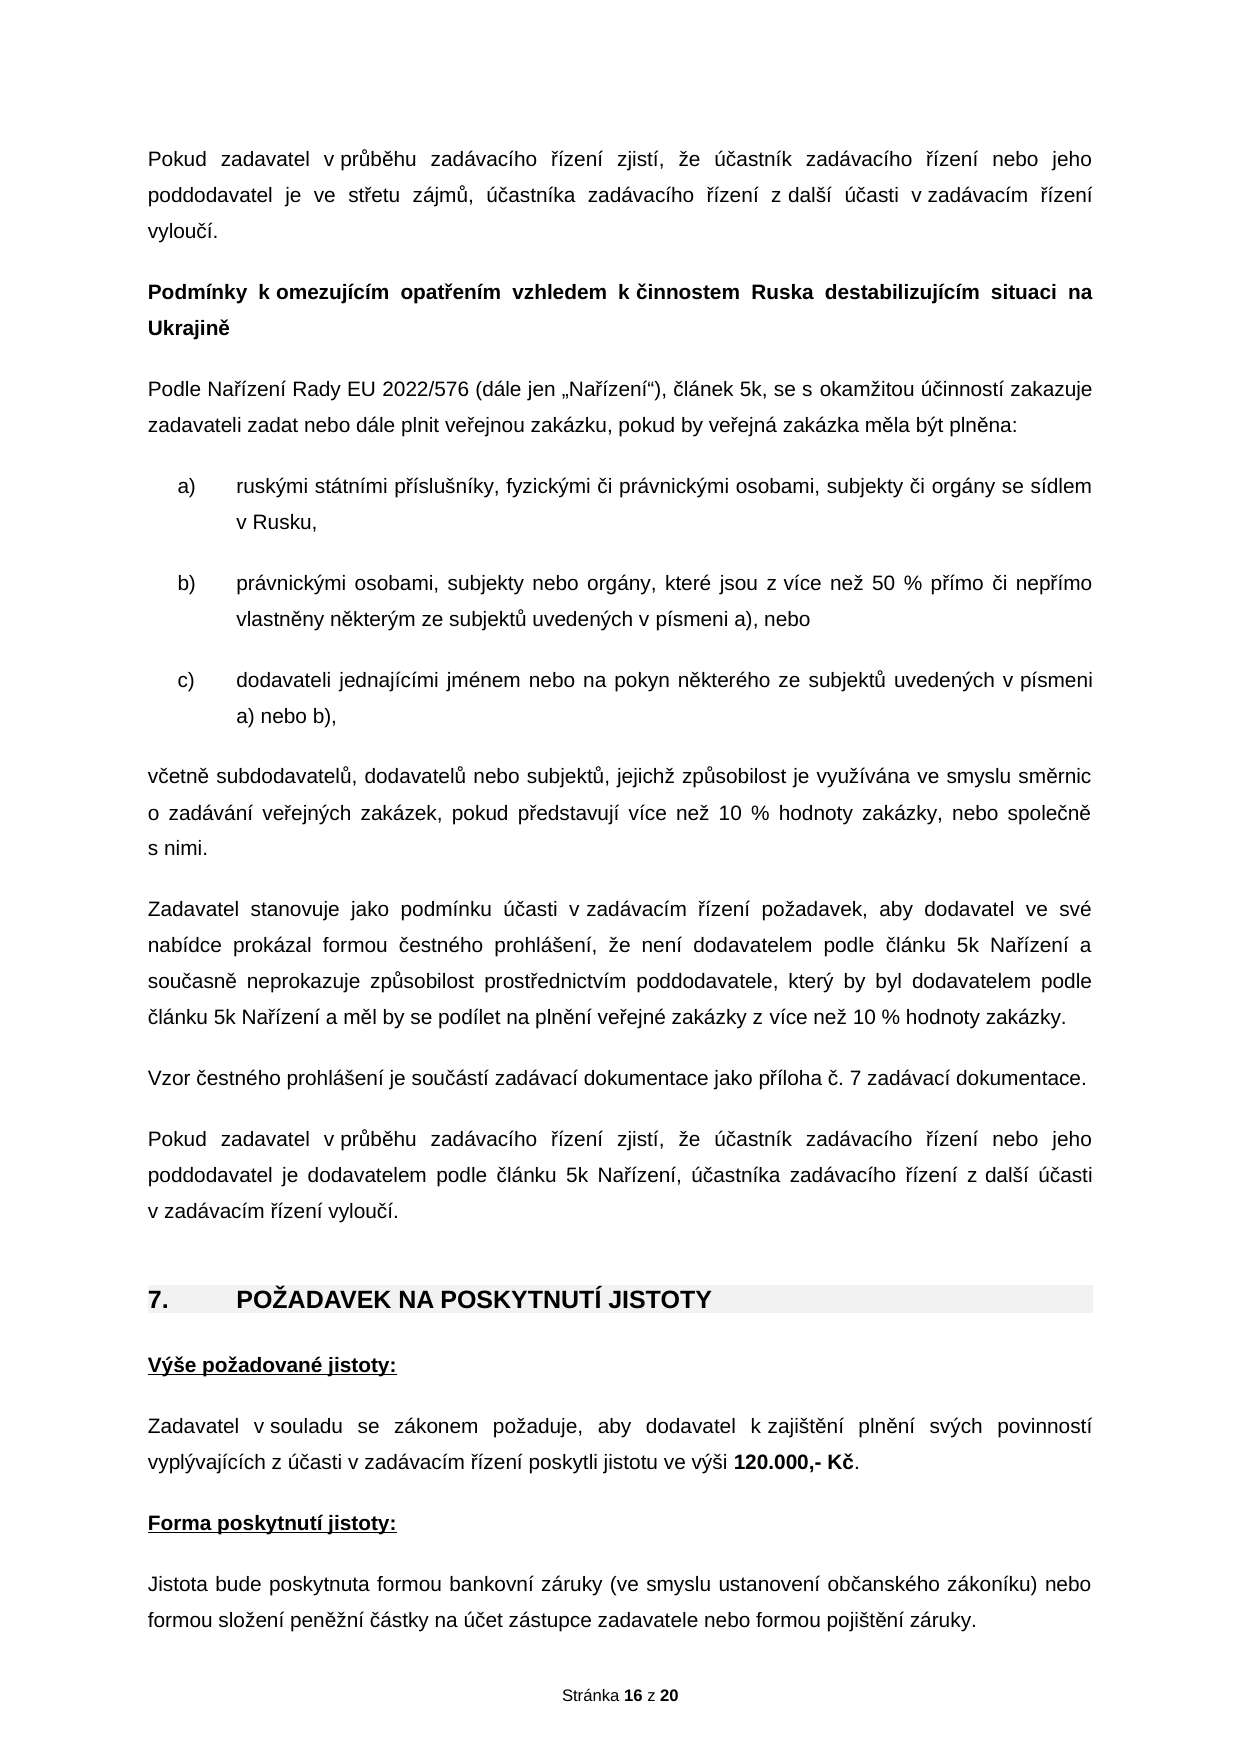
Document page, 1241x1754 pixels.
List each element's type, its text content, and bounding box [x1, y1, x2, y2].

text Zadavatel stanovuje jako podmínku účasti v zadávacím řízení požadavek, aby dodavatel ve své nabídce prokázal formou čestného prohlášení, že není dodavatelem podle článku 5k Nařízení a současně neprokazuje způsobilost prostřednictvím poddodavatele, který by byl dodavatelem podle článku 5k Nařízení a měl by se podílet na plnění veřejné zakázky z více než 10 % hodnoty zakázky. [148, 897, 1093, 1029]
text Výše požadované jistoty: [148, 1353, 1093, 1377]
text Vzor čestného prohlášení je součástí zadávací dokumentace jako příloha č. 7 zadávací dokumentace. [148, 1066, 1093, 1090]
subtitle POŽADAVEK NA POSKYTNUTÍ JISTOTY [148, 1285, 1093, 1313]
list dodavateli jednajícími jménem nebo na pokyn některého ze subjektů uvedených v písmeni a) nebo b), [177, 667, 1093, 727]
list ruskými státními příslušníky, fyzickými či právnickými osobami, subjekty či orgány se sídlem v Rusku, [177, 474, 1093, 534]
text Zadavatel v souladu se zákonem požaduje, aby dodavatel k zajištění plnění svých povinností vyplývajících z účasti v zadávacím řízení poskytli jistotu ve výši 120.000,- Kč. [148, 1414, 1093, 1474]
text Pokud zadavatel v průběhu zadávacího řízení zjistí, že účastník zadávacího řízení nebo jeho poddodavatel je ve střetu zájmů, účastníka zadávacího řízení z další účasti v zadávacím řízení vyloučí. [148, 147, 1093, 243]
text Jistota bude poskytnuta formou bankovní záruky (ve smyslu ustanovení občanského zákoníku) nebo formou složení peněžní částky na účet zástupce zadavatele nebo formou pojištění záruky. [148, 1572, 1093, 1631]
list právnickými osobami, subjekty nebo orgány, které jsou z více než 50 % přímo či nepřímo vlastněny některým ze subjektů uvedených v písmeni a), nebo [177, 571, 1093, 631]
text Podmínky k omezujícím opatřením vzhledem k činnostem Ruska destabilizujícím situaci na Ukrajině [148, 280, 1093, 340]
text včetně subdodavatelů, dodavatelů nebo subjektů, jejichž způsobilost je využívána ve smyslu směrnic o zadávání veřejných zakázek, pokud představují více než 10 % hodnoty zakázky, nebo společně s nimi. [148, 764, 1093, 860]
text Pokud zadavatel v průběhu zadávacího řízení zjistí, že účastník zadávacího řízení nebo jeho poddodavatel je dodavatelem podle článku 5k Nařízení, účastníka zadávacího řízení z další účasti v zadávacím řízení vyloučí. [148, 1127, 1093, 1223]
text Podle Nařízení Rady EU 2022/576 (dále jen „Nařízení“), článek 5k, se s okamžitou účinností zakazuje zadavateli zadat nebo dále plnit veřejnou zakázku, pokud by veřejná zakázka měla být plněna: [148, 377, 1093, 437]
text Forma poskytnutí jistoty: [148, 1511, 1093, 1534]
